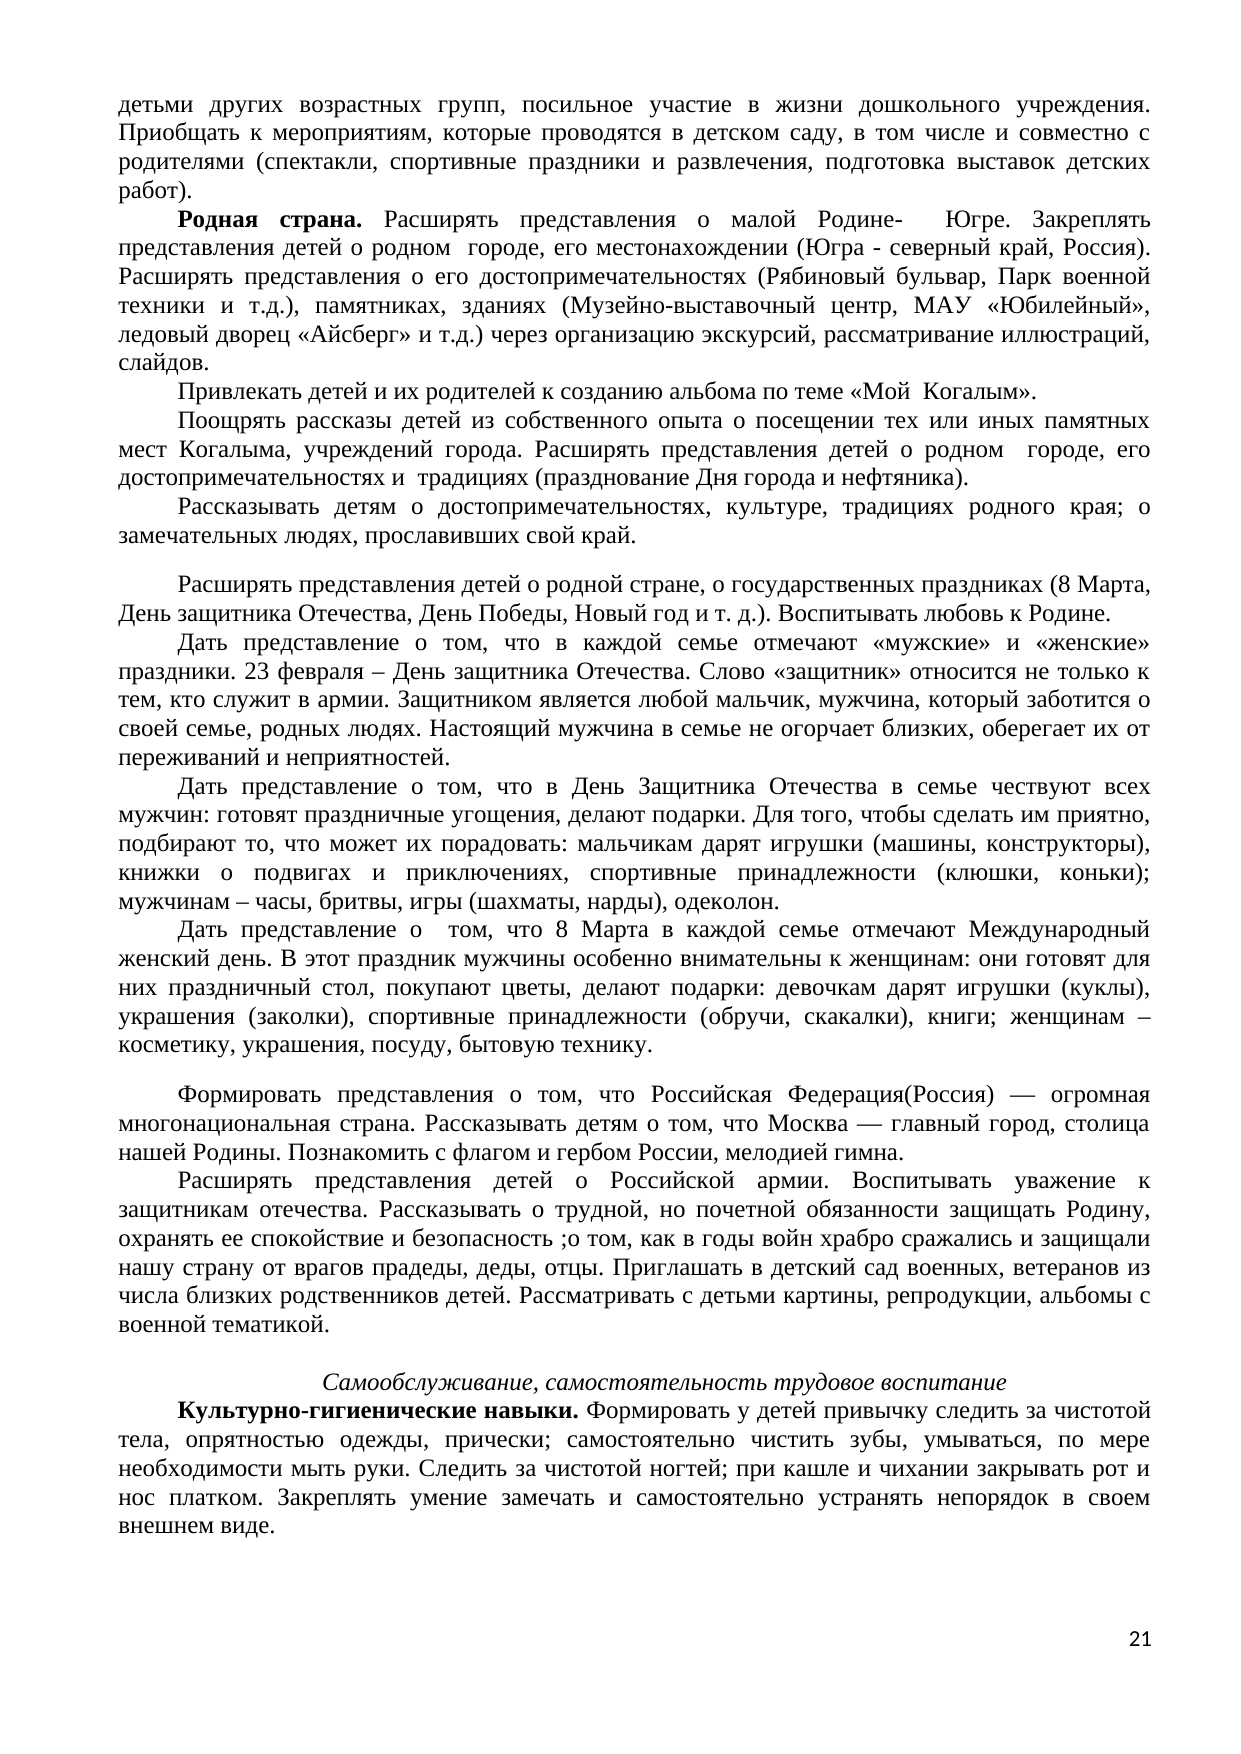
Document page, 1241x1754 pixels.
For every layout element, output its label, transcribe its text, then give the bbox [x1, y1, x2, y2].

text Культурно-гигиенические навыки. Формировать у детей привычку следить за чистотой тела, опрятностью одежды, прически; самостоятельно чистить зубы, умываться, по мере необходимости мыть руки. Следить за чистотой ногтей; при кашле и чихании закрывать рот и нос платком. Закреплять умение замечать и самостоятельно устранять непорядок в своем внешнем виде. [118, 1395, 1152, 1539]
text Формировать представления о том, что Российская Федерация(Россия) — огромная многонациональная страна. Рассказывать детям о том, что Москва — главный город, столица нашей Родины. Познакомить с флагом и гербом России, мелодией гимна. [118, 1079, 1152, 1165]
list Поощрять рассказы детей из собственного опыта о посещении тех или иных памятных мест Когалыма, учреждений города. Расширять представления детей о родном городе, его достопримечательностях и традициях (празднование Дня города и нефтяника). [118, 405, 1152, 491]
list Дать представление о том, что 8 Марта в каждой семье отмечают Международный женский день. В этот праздник мужчины особенно внимательны к женщинам: они готовят для них праздничный стол, покупают цветы, делают подарки: девочкам дарят игрушки (куклы), украшения (заколки), спортивные принадлежности (обручи, скакалки), книги; женщинам – косметику, украшения, посуду, бытовую технику. [118, 914, 1152, 1058]
list Привлекать детей и их родителей к созданию альбома по теме «Мой Когалым». [118, 376, 1152, 405]
text Расширять представления детей о Российской армии. Воспитывать уважение к защитникам отечества. Рассказывать о трудной, но почетной обязанности защищать Родину, охранять ее спокойствие и безопасность ;о том, как в годы войн храбро сражались и защищали нашу страну от врагов прадеды, деды, отцы. Приглашать в детский сад военных, ветеранов из числа близких родственников детей. Рассматривать с детьми картины, репродукции, альбомы с военной тематикой. [118, 1165, 1152, 1338]
text Самообслуживание, самостоятельность трудовое воспитание [118, 1367, 1152, 1395]
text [118, 89, 1152, 204]
text Расширять представления детей о родной стране, о государственных праздниках (8 Марта, День защитника Отечества, День Победы, Новый год и т. д.). Воспитывать любовь к Родине. [118, 569, 1152, 627]
list Дать представление о том, что в День Защитника Отечества в семье чествуют всех мужчин: готовят праздничные угощения, делают подарки. Для того, чтобы сделать им приятно, подбирают то, что может их порадовать: мальчикам дарят игрушки (машины, конструкторы), книжки о подвигах и приключениях, спортивные принадлежности (клюшки, коньки); мужчинам – часы, бритвы, игры (шахматы, нарды), одеколон. [118, 771, 1152, 914]
list Рассказывать детям о достопримечательностях, культуре, традициях родного края; о замечательных людях, прославивших свой край. [118, 491, 1152, 549]
list Дать представление о том, что в каждой семье отмечают «мужские» и «женские» праздники. 23 февраля – День защитника Отечества. Слово «защитник» относится не только к тем, кто служит в армии. Защитником является любой мальчик, мужчина, который заботится о своей семье, родных людях. Настоящий мужчина в семье не огорчает близких, оберегает их от переживаний и неприятностей. [118, 627, 1152, 771]
list Родная страна. Расширять представления о малой Родине- Югре. Закреплять представления детей о родном городе, его местонахождении (Югра - северный край, Россия). Расширять представления о его достопримечательностях (Рябиновый бульвар, Парк военной техники и т.д.), памятниках, зданиях (Музейно-выставочный центр, МАУ «Юбилейный», ледовый дворец «Айсберг» и т.д.) через организацию экскурсий, рассматривание иллюстраций, слайдов. [118, 204, 1152, 376]
